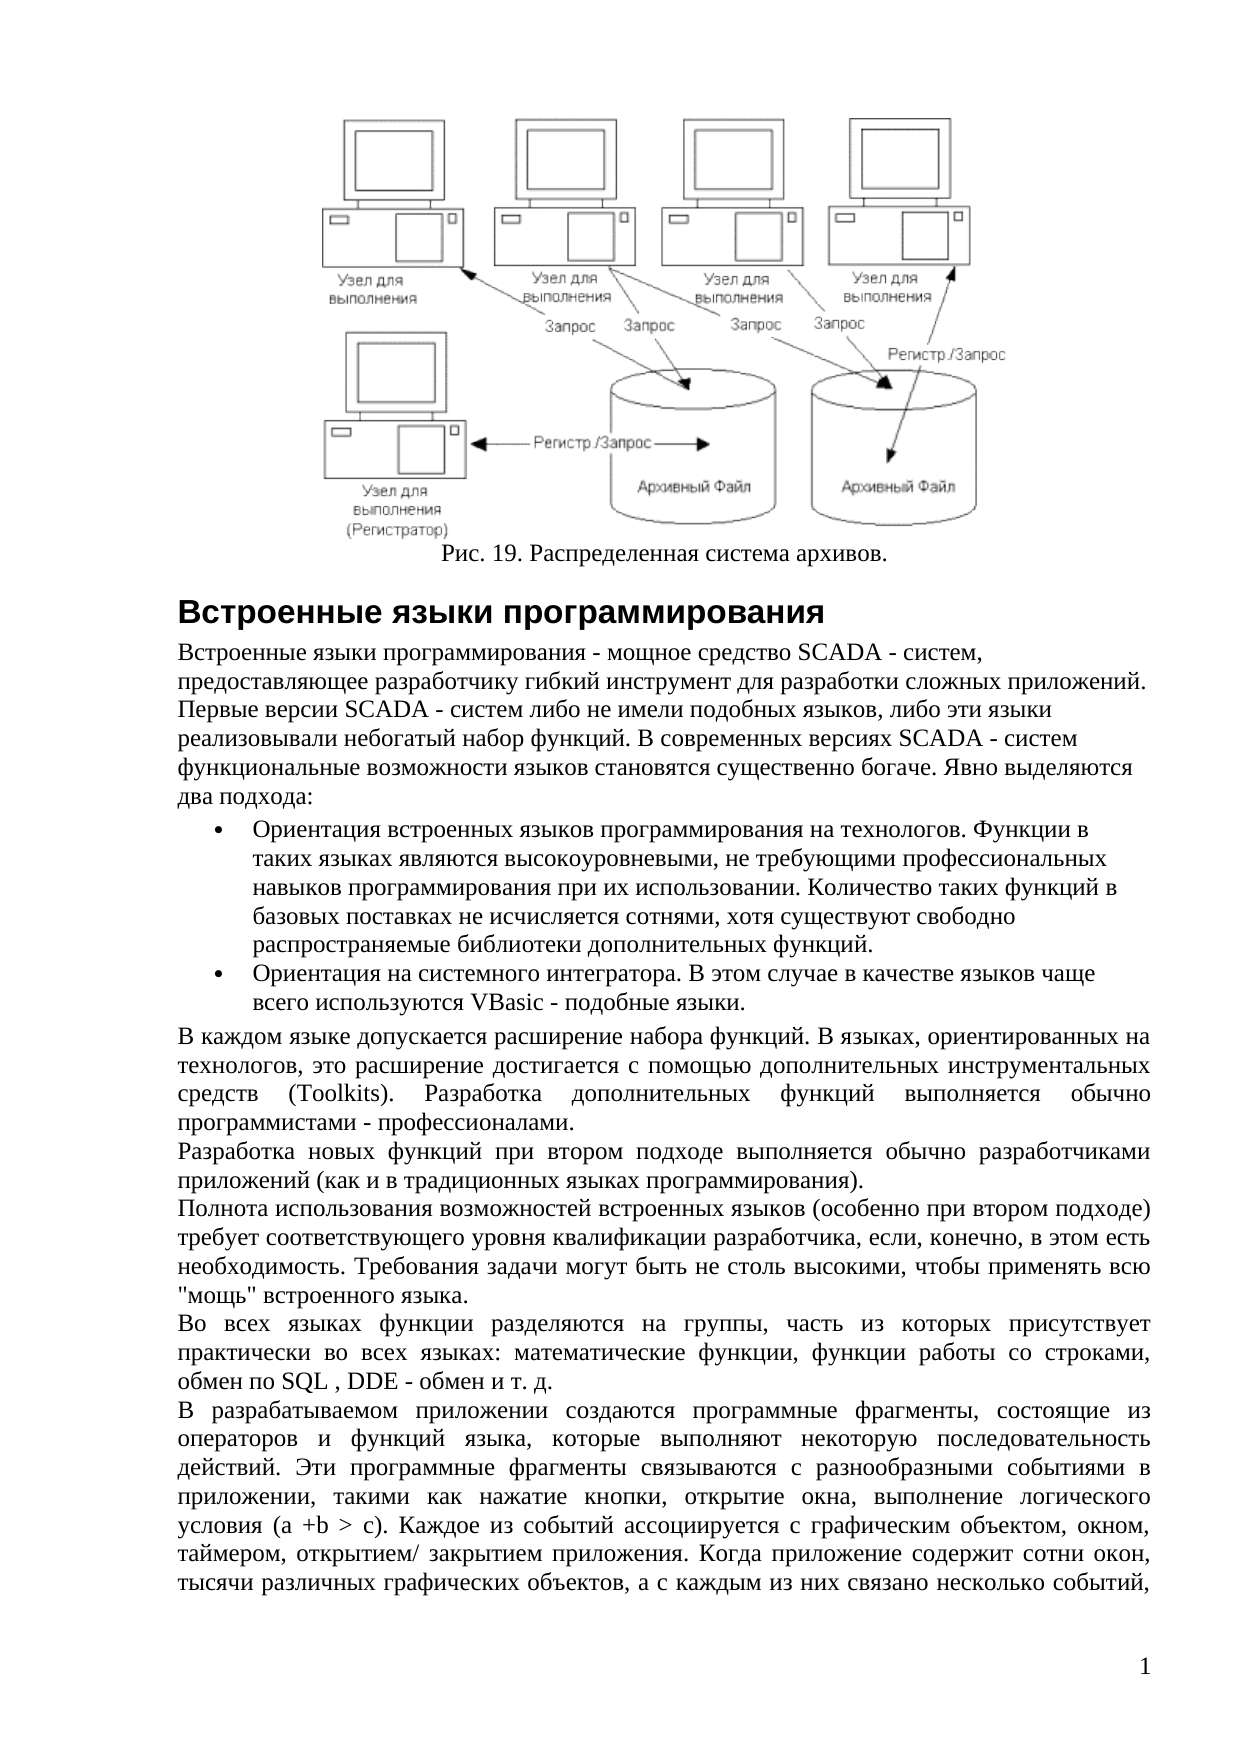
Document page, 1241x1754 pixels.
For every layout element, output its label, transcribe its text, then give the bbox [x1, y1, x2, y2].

text Встроенные языки программирования - мощное средство SCADA - систем, предоставляющее разработчику гибкий инструмент для разработки сложных приложений. Первые версии SCADA - систем либо не имели подобных языков, либо эти языки реализовывали небогатый набор функций. В современных версиях SCADA - систем функциональные возможности языков становятся существенно богаче. Явно выделяются два подхода: [177, 637, 1152, 809]
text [177, 1395, 1152, 1596]
subtitle Встроенные языки программирования [177, 592, 1152, 631]
text Полнота использования возможностей встроенных языков (особенно при втором подходе) требует соответствующего уровня квалификации разработчика, если, конечно, в этом есть необходимость. Требования задачи могут быть не столь высокими, чтобы применять всю "мощь" встроенного языка. [177, 1193, 1152, 1308]
list Ориентация встроенных языков программирования на технологов. Функции в таких языках являются высокоуровневыми, не требующими профессиональных навыков программирования при их использовании. Количество таких функций в базовых поставках не исчисляется сотнями, хотя существуют свободно распространяемые библиотеки дополнительных функций. [215, 814, 1152, 958]
list Ориентация на системного интегратора. В этом случае в качестве языков чаще всего используются VBasic - подобные языки. [215, 958, 1152, 1016]
text Разработка новых функций при втором подходе выполняется обычно разработчиками приложений (как и в традиционных языках программирования). [177, 1136, 1152, 1193]
picture [322, 118, 1007, 539]
text В каждом языке допускается расширение набора функций. В языках, ориентированных на технологов, это расширение достигается с помощью дополнительных инструментальных средств (Toolkits). Разработка дополнительных функций выполняется обычно программистами - профессионалами. [177, 1021, 1152, 1136]
text Во всех языках функции разделяются на группы, часть из которых присутствует практически во всех языках: математические функции, функции работы со строками, обмен по SQL , DDE - обмен и т. д. [177, 1308, 1152, 1395]
table_header Рис. 19. Распределенная система архивов. [177, 118, 1152, 567]
